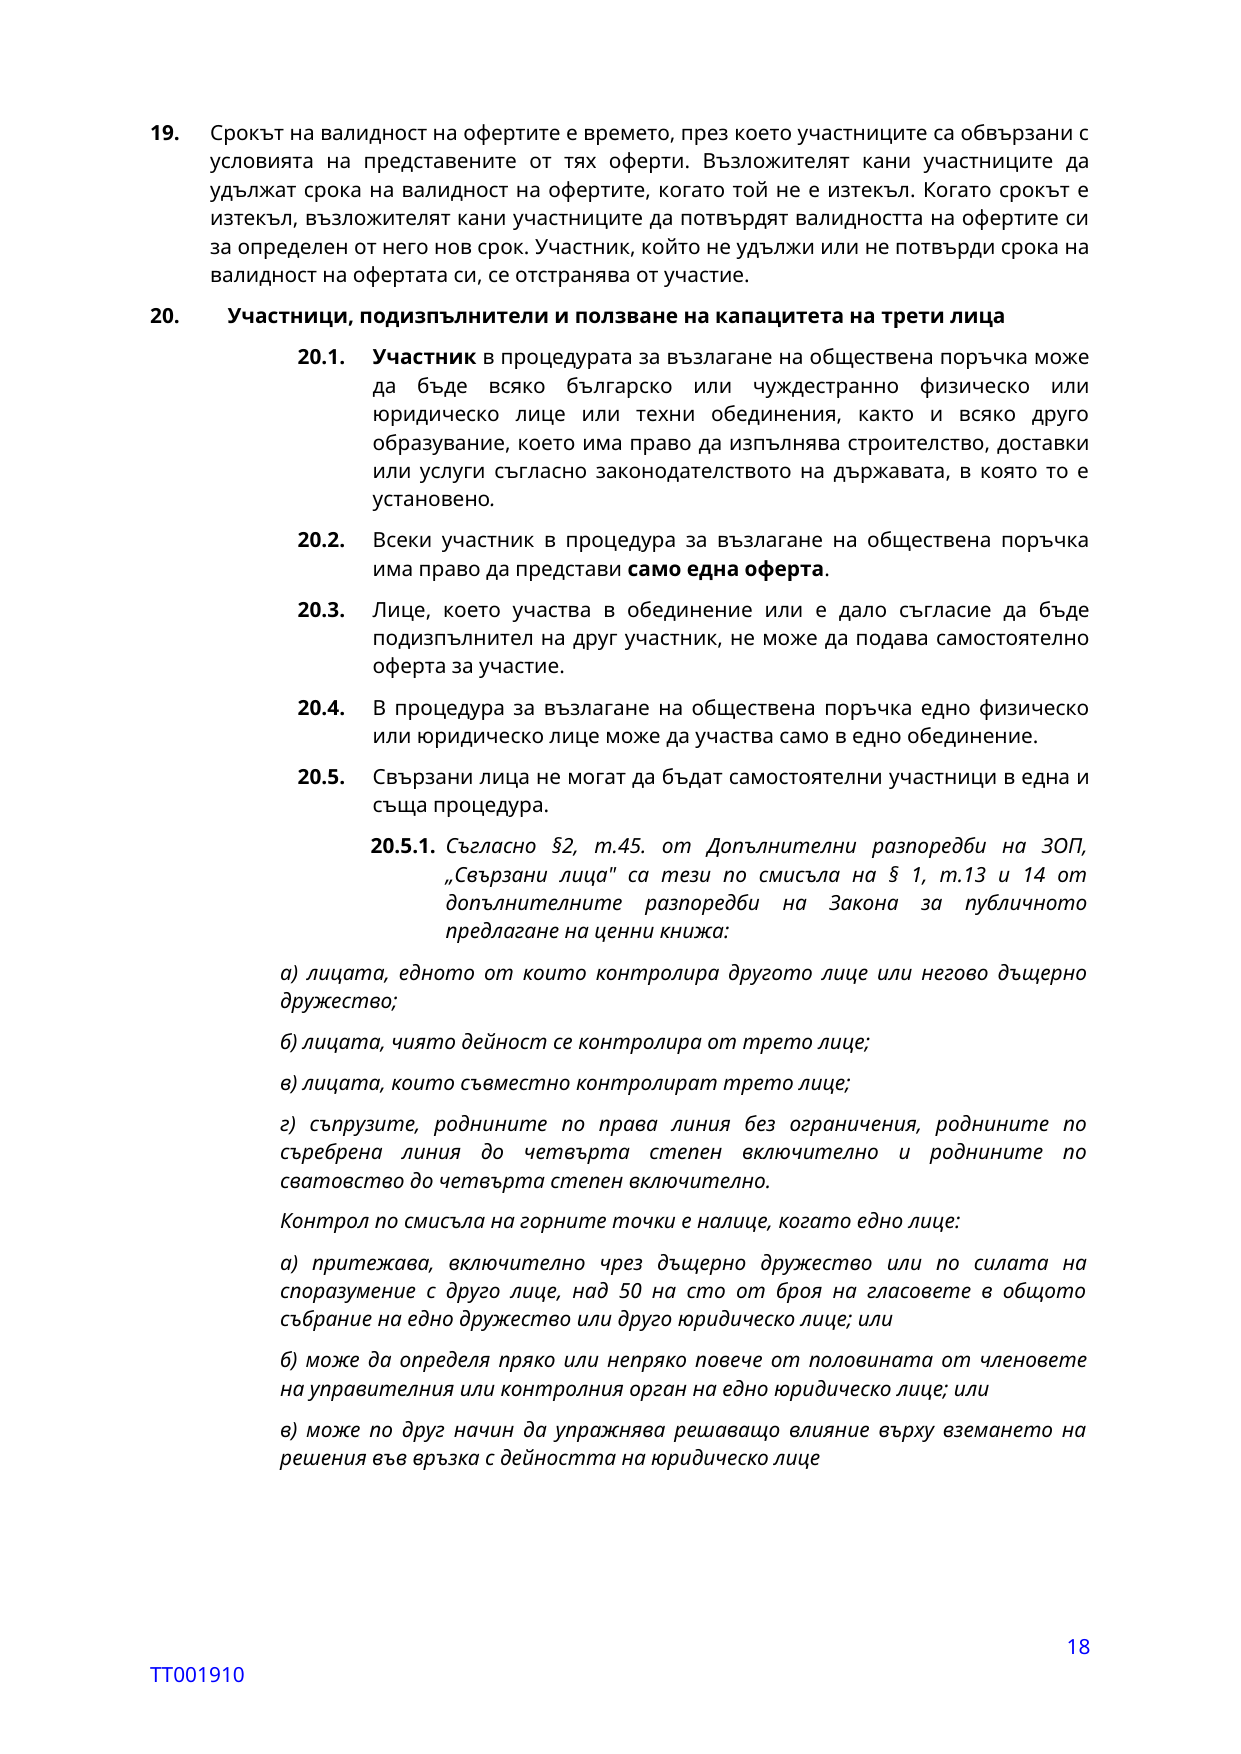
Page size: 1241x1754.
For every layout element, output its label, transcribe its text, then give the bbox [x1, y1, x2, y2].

text Контрол по смисъла на горните точки е налице, когато едно лице: [280, 1207, 1090, 1235]
text а) лицата, едното от които контролира другото лице или негово дъщерно дружество; [280, 958, 1090, 1014]
text в) лицата, които съвместно контролират трето лице; [280, 1068, 1090, 1096]
list Свързани лица не могат да бъдат самостоятелни участници в една и съща процедура. [297, 762, 1090, 819]
list Съгласно §2, т.45. от Допълнителни разпоредби на ЗОП, „Свързани лица" са тези по смисъла на § 1, т.13 и 14 от допълнителните разпоредби на Закона за публичното предлагане на ценни книжа: [370, 831, 1090, 945]
text б) може да определя пряко или непряко повече от половината от членовете на управителния или контролния орган на едно юридическо лице; или [280, 1345, 1090, 1402]
text г) съпрузите, роднините по права линия без ограничения, роднините по съребрена линия до четвърта степен включително и роднините по сватовство до четвърта степен включително. [280, 1109, 1090, 1194]
list Лице, което участва в обединение или е дало съгласие да бъде подизпълнител на друг участник, не може да подава самостоятелно оферта за участие. [297, 595, 1090, 680]
text в) може по друг начин да упражнява решаващо влияние върху вземането на решения във връзка с дейността на юридическо лице [280, 1415, 1090, 1472]
list Срокът на валидност на офертите е времето, през което участниците са обвързани с условията на представените от тях оферти. Възложителят кани участниците да удължат срока на валидност на офертите, когато той не е изтекъл. Когато срокът е изтекъл, възложителят кани участниците да потвърдят валидността на офертите си за определен от него нов срок. Участник, който не удължи или не потвърди срока на валидност на офертата си, се отстранява от участие. [150, 118, 1090, 289]
text а) притежава, включително чрез дъщерно дружество или по силата на споразумение с друго лице, над 50 на сто от броя на гласовете в общото събрание на едно дружество или друго юридическо лице; или [280, 1248, 1090, 1333]
text б) лицата, чиято дейност се контролира от трето лице; [280, 1027, 1090, 1055]
list В процедура за възлагане на обществена поръчка едно физическо или юридическо лице може да участва само в едно обединение. [297, 693, 1090, 749]
list Всеки участник в процедура за възлагане на обществена поръчка има право да представи само една оферта. [297, 525, 1090, 582]
list Участници, подизпълнители и ползване на капацитета на трети лица [150, 301, 1090, 330]
list Участник в процедурата за възлагане на обществена поръчка може да бъде всяко българско или чуждестранно физическо или юридическо лице или техни обединения, както и всяко друго образувание, което има право да изпълнява строителство, доставки или услуги съгласно законодателството на държавата, в която то е установено. [297, 342, 1090, 513]
